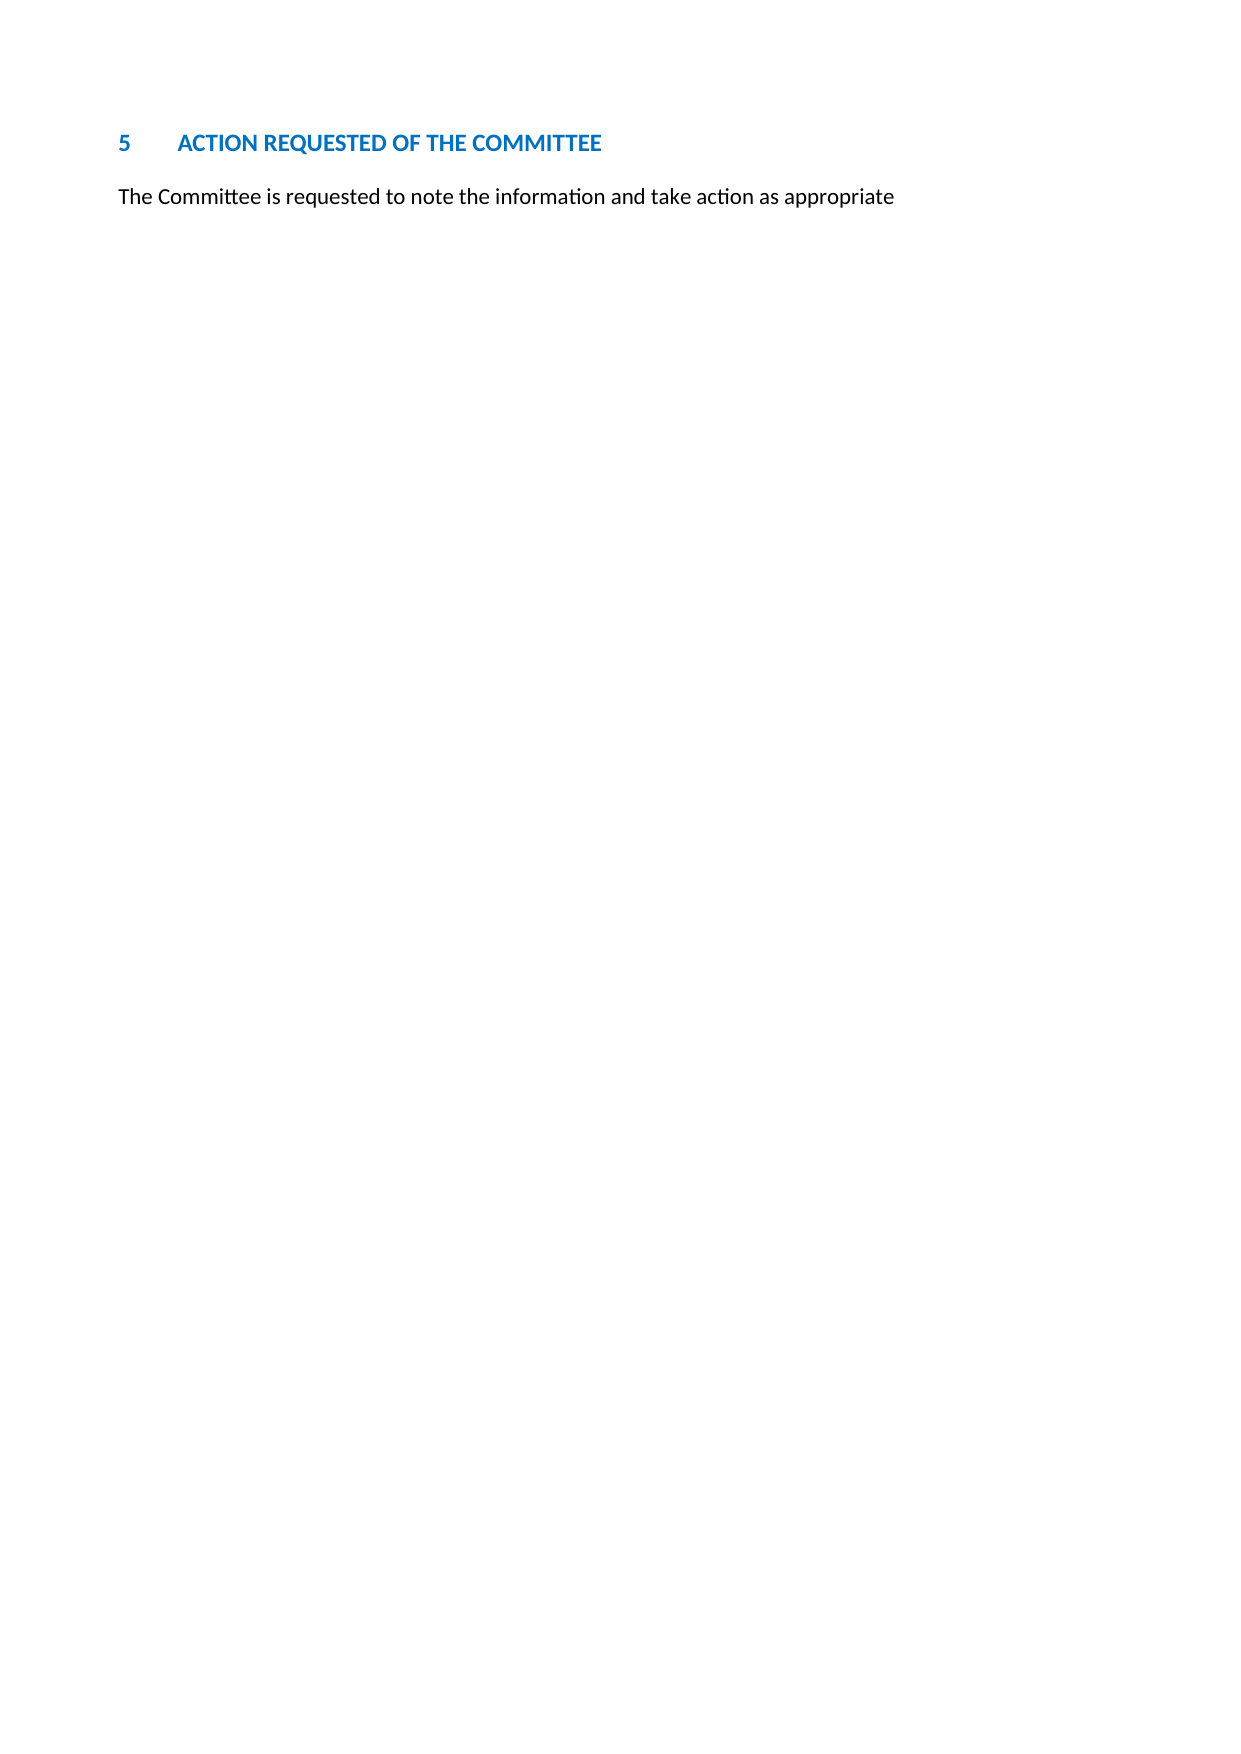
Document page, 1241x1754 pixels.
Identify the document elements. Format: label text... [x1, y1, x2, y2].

subtitle Action requested of the Committee [118, 127, 1137, 157]
list The Committee is requested to note the information and take action as appropriate [118, 182, 1137, 210]
